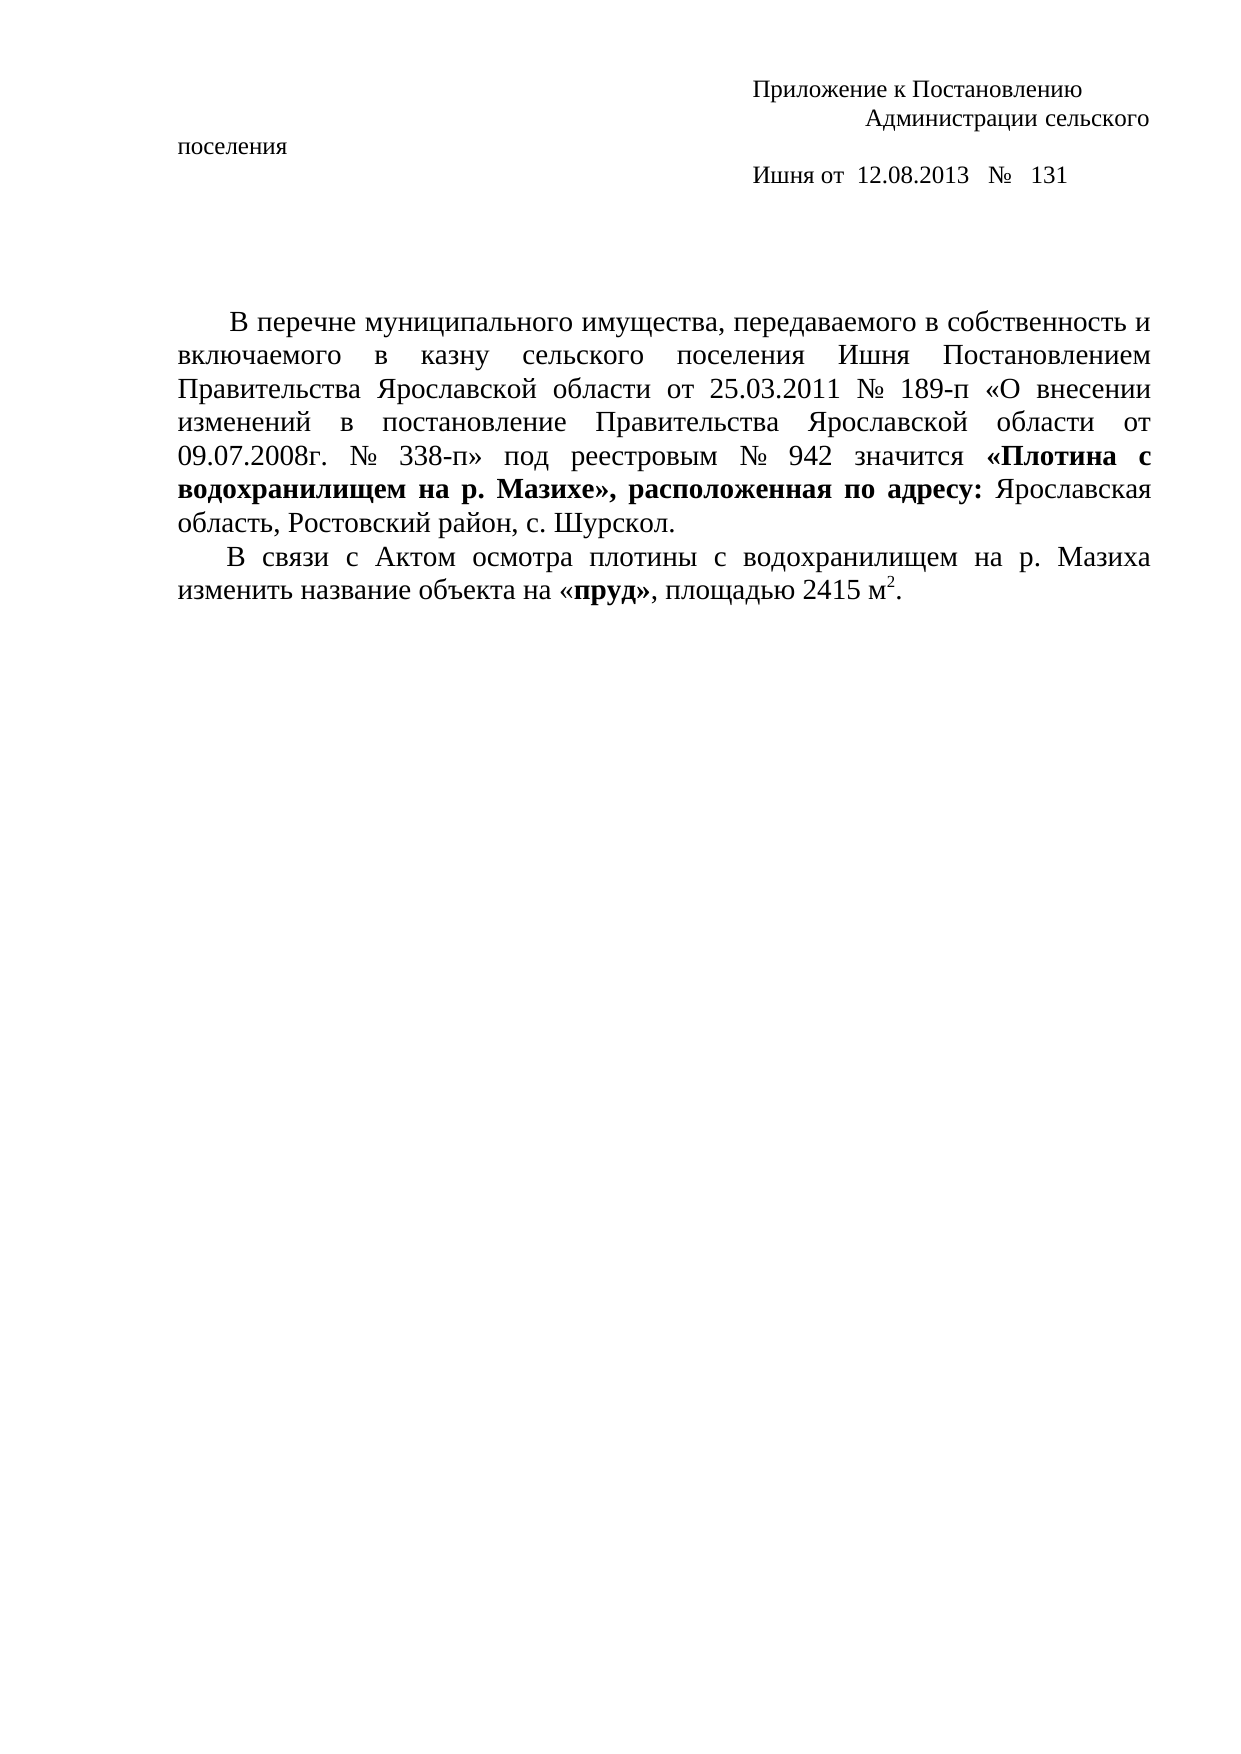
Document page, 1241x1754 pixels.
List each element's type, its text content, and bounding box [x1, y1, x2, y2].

text В перечне муниципального имущества, передаваемого в собственность и включаемого в казну сельского поселения Ишня Постановлением Правительства Ярославской области от 25.03.2011 № 189-п «О внесении изменений в постановление Правительства Ярославской области от 09.07.2008г. № 338-п» под реестровым № 942 значится «Плотина с водохранилищем на р. Мазихе», расположенная по адресу: Ярославская область, Ростовский район, с. Шурскол. [177, 304, 1152, 539]
text Приложение к Постановлению [177, 74, 1152, 103]
text Ишня от 12.08.2013 № 131 [177, 160, 1152, 189]
text В связи с Актом осмотра плотины с водохранилищем на р. Мазиха изменить название объекта на «пруд», площадью 2415 м2. [177, 539, 1152, 606]
text Администрации сельского поселения [177, 103, 1152, 160]
